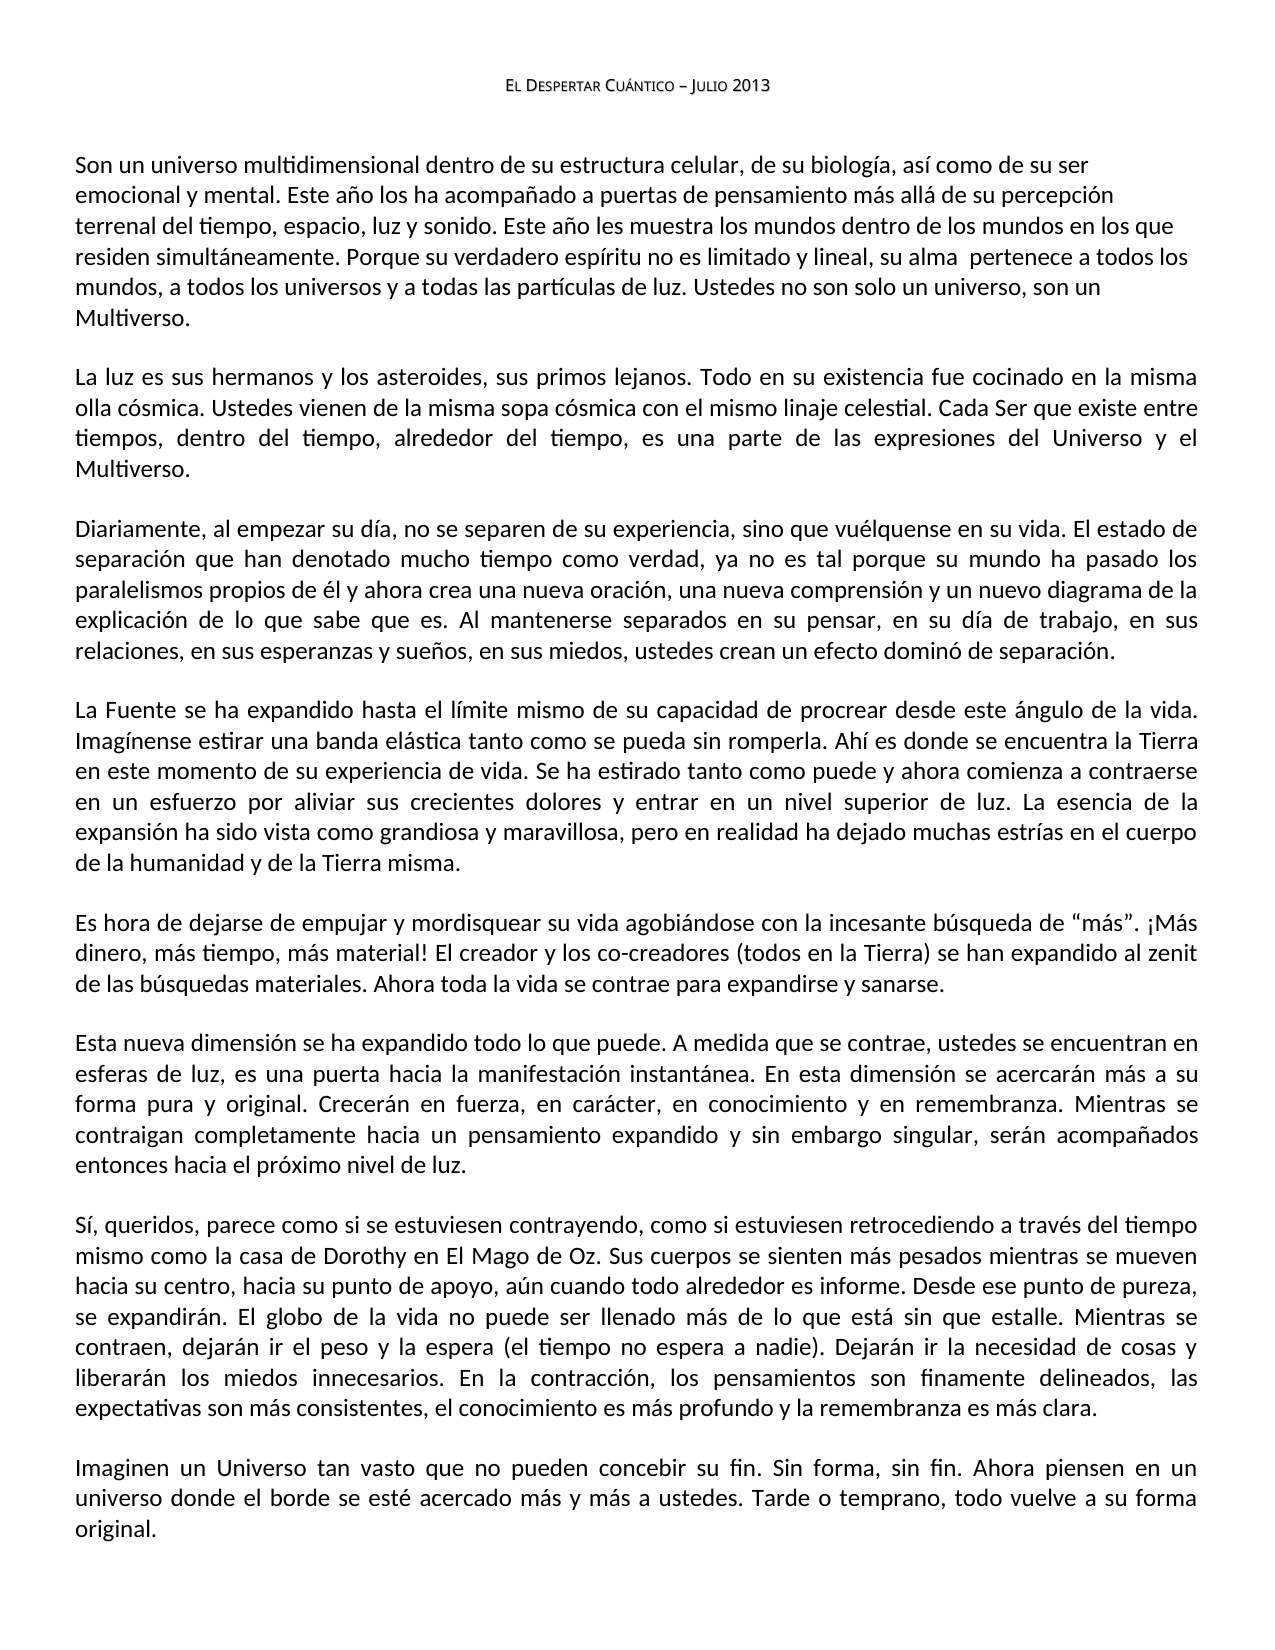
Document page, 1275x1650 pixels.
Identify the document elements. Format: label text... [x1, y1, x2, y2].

text Son un universo multidimensional dentro de su estructura celular, de su biología, así como de su ser emocional y mental. Este año los ha acompañado a puertas de pensamiento más allá de su percepción terrenal del tiempo, espacio, luz y sonido. Este año les muestra los mundos dentro de los mundos en los que residen simultáneamente. Porque su verdadero espíritu no es limitado y lineal, su alma pertenece a todos los mundos, a todos los universos y a todas las partículas de luz. Ustedes no son solo un universo, son un Multiverso. [75, 149, 1200, 332]
text Es hora de dejarse de empujar y mordisquear su vida agobiándose con la incesante búsqueda de “más”. ¡Más dinero, más tiempo, más material! El creador y los co-creadores (todos en la Tierra) se han expandido al zenit de las búsquedas materiales. Ahora toda la vida se contrae para expandirse y sanarse. [75, 907, 1200, 998]
text Imaginen un Universo tan vasto que no pueden concebir su fin. Sin forma, sin fin. Ahora piensen en un universo donde el borde se esté acercado más y más a ustedes. Tarde o temprano, todo vuelve a su forma original. [75, 1452, 1200, 1544]
text Sí, queridos, parece como si se estuviesen contrayendo, como si estuviesen retrocediendo a través del tiempo mismo como la casa de Dorothy en El Mago de Oz. Sus cuerpos se sienten más pesados mientras se mueven hacia su centro, hacia su punto de apoyo, aún cuando todo alrededor es informe. Desde ese punto de pureza, se expandirán. El globo de la vida no puede ser llenado más de lo que está sin que estalle. Mientras se contraen, dejarán ir el peso y la espera (el tiempo no espera a nadie). Dejarán ir la necesidad de cosas y liberarán los miedos innecesarios. En la contracción, los pensamientos son finamente delineados, las expectativas son más consistentes, el conocimiento es más profundo y la remembranza es más clara. [75, 1209, 1200, 1423]
text La luz es sus hermanos y los asteroides, sus primos lejanos. Todo en su existencia fue cocinado en la misma olla cósmica. Ustedes vienen de la misma sopa cósmica con el mismo linaje celestial. Cada Ser que existe entre tiempos, dentro del tiempo, alrededor del tiempo, es una parte de las expresiones del Universo y el Multiverso. [75, 361, 1200, 483]
text La Fuente se ha expandido hasta el límite mismo de su capacidad de procrear desde este ángulo de la vida. Imagínense estirar una banda elástica tanto como se pueda sin romperla. Ahí es donde se encuentra la Tierra en este momento de su experiencia de vida. Se ha estirado tanto como puede y ahora comienza a contraerse en un esfuerzo por aliviar sus crecientes dolores y entrar en un nivel superior de luz. La esencia de la expansión ha sido vista como grandiosa y maravillosa, pero en realidad ha dejado muchas estrías en el cuerpo de la humanidad y de la Tierra misma. [75, 694, 1200, 878]
text Esta nueva dimensión se ha expandido todo lo que puede. A medida que se contrae, ustedes se encuentran en esferas de luz, es una puerta hacia la manifestación instantánea. En esta dimensión se acercarán más a su forma pura y original. Crecerán en fuerza, en carácter, en conocimiento y en remembranza. Mientras se contraigan completamente hacia un pensamiento expandido y sin embargo singular, serán acompañados entonces hacia el próximo nivel de luz. [75, 1027, 1200, 1180]
text Diariamente, al empezar su día, no se separen de su experiencia, sino que vuélquense en su vida. El estado de separación que han denotado mucho tiempo como verdad, ya no es tal porque su mundo ha pasado los paralelismos propios de él y ahora crea una nueva oración, una nueva comprensión y un nuevo diagrama de la explicación de lo que sabe que es. Al mantenerse separados en su pensar, en su día de trabajo, en sus relaciones, en sus esperanzas y sueños, en sus miedos, ustedes crean un efecto dominó de separación. [75, 513, 1200, 665]
